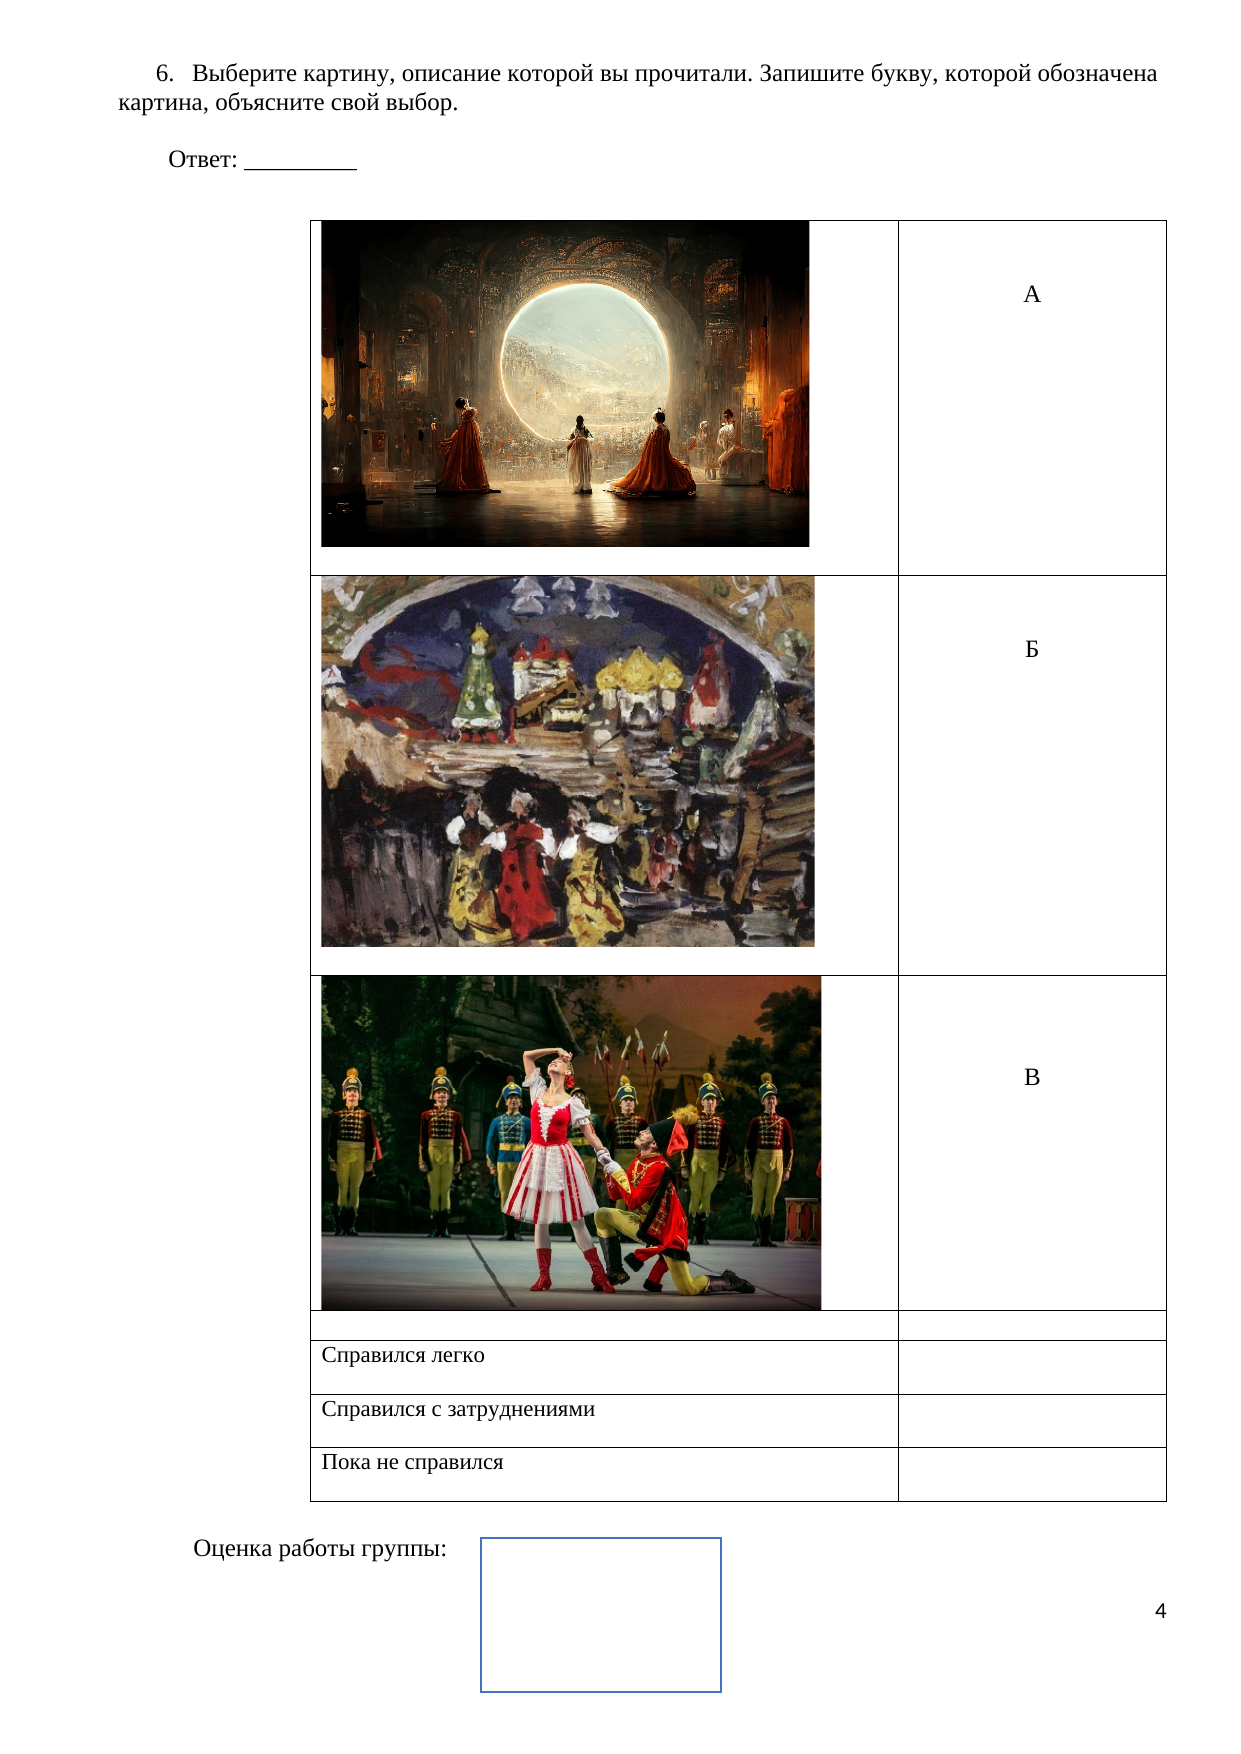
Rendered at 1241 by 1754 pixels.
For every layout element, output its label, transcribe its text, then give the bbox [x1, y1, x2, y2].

table_cell [311, 1311, 898, 1340]
table_cell В [899, 976, 1166, 1310]
table_cell Справился с затруднениями [311, 1395, 898, 1447]
table_cell Б [899, 576, 1166, 975]
table_cell [311, 576, 898, 975]
table_cell Пока не справился [311, 1448, 898, 1501]
table_cell [899, 1341, 1166, 1393]
table_cell [311, 976, 321, 1310]
table_cell [899, 1395, 1166, 1447]
list Выберите картину, описание которой вы прочитали. Запишите букву, которой обозначена картина, объясните свой выбор. [118, 58, 1167, 116]
picture [321, 976, 822, 1310]
list Оценка работы группы: [193, 1533, 1167, 1562]
table_cell [822, 976, 898, 1310]
picture [321, 576, 815, 947]
picture [321, 221, 810, 547]
table_header [311, 221, 898, 575]
table_cell [899, 1448, 1166, 1501]
table_header А [899, 221, 1166, 575]
list Ответ: _________ [156, 144, 1167, 173]
table_cell [899, 1311, 1166, 1340]
table_cell Справился легко [311, 1341, 898, 1393]
